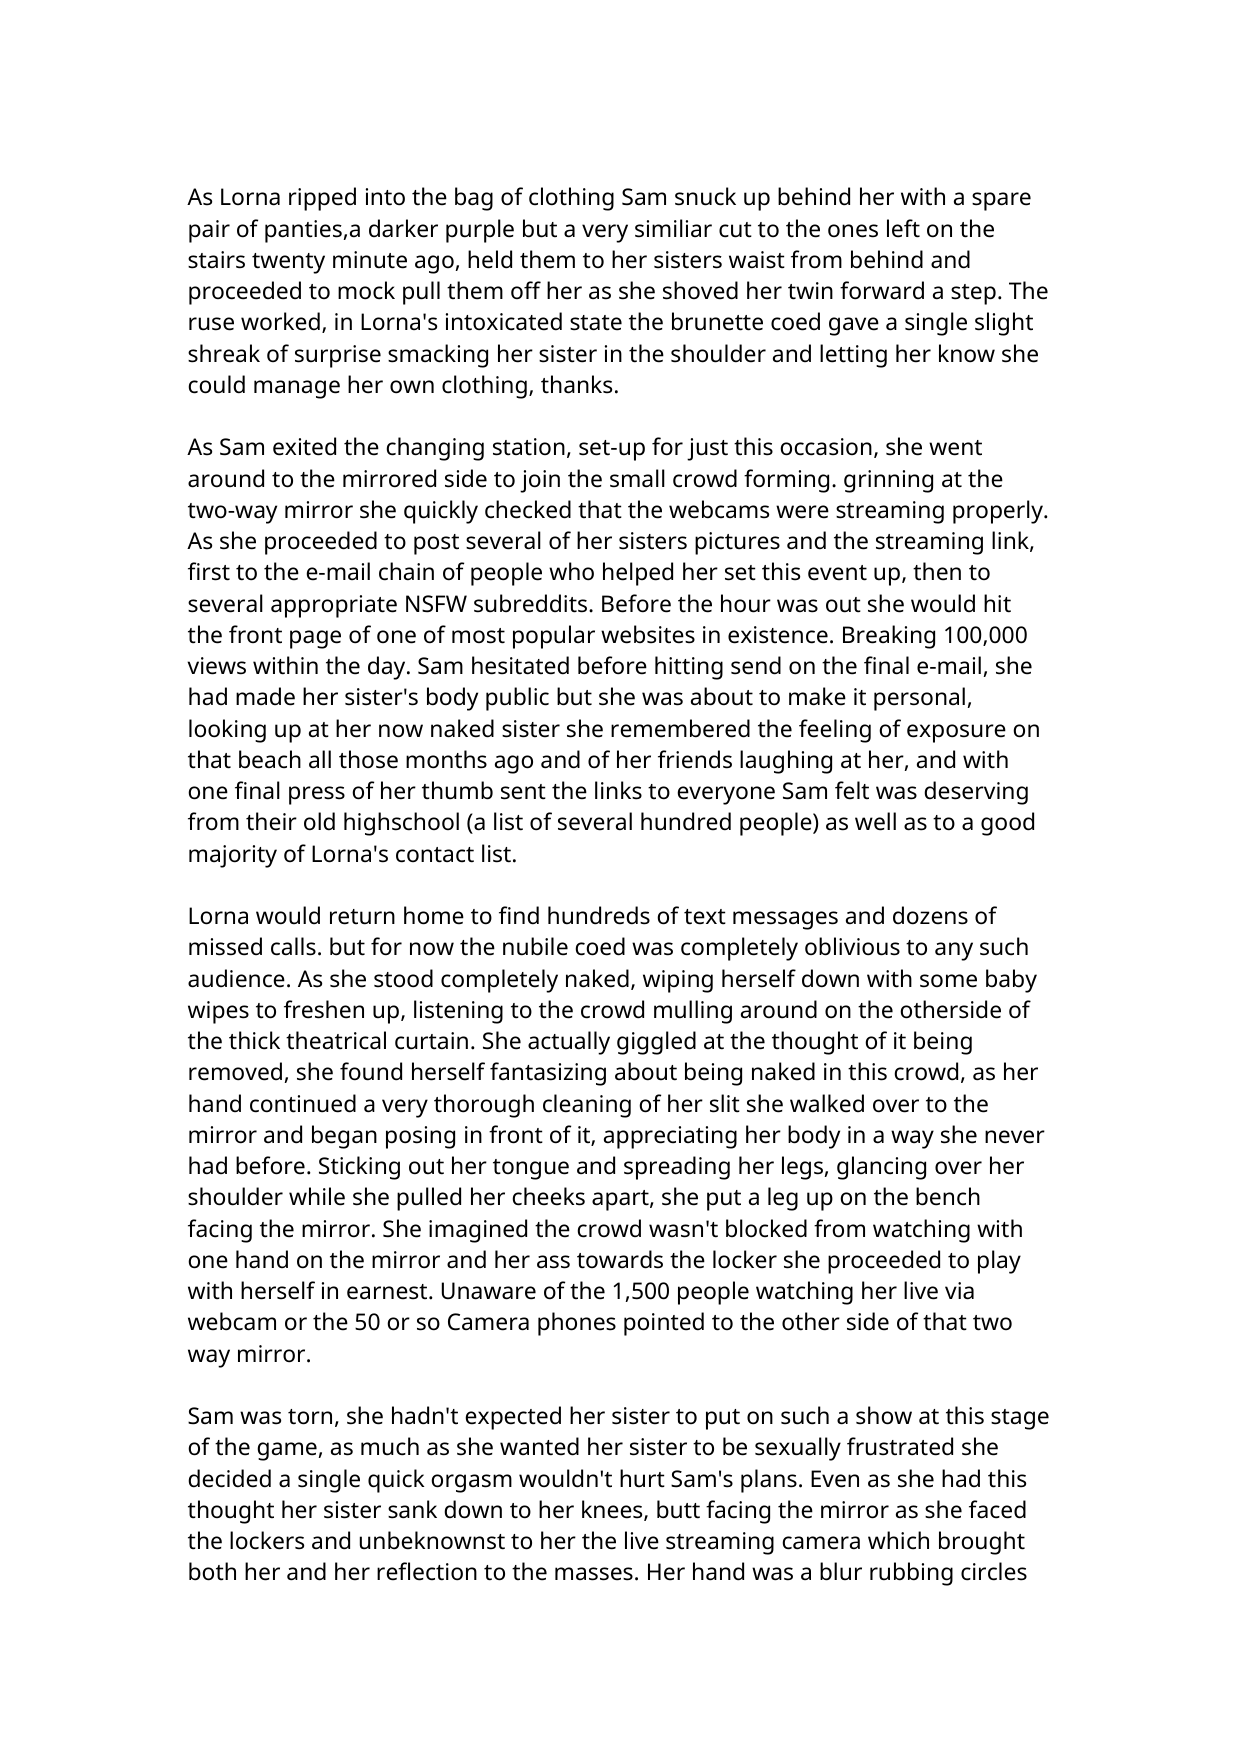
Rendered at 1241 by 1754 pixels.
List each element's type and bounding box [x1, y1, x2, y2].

text [187, 150, 1053, 1587]
